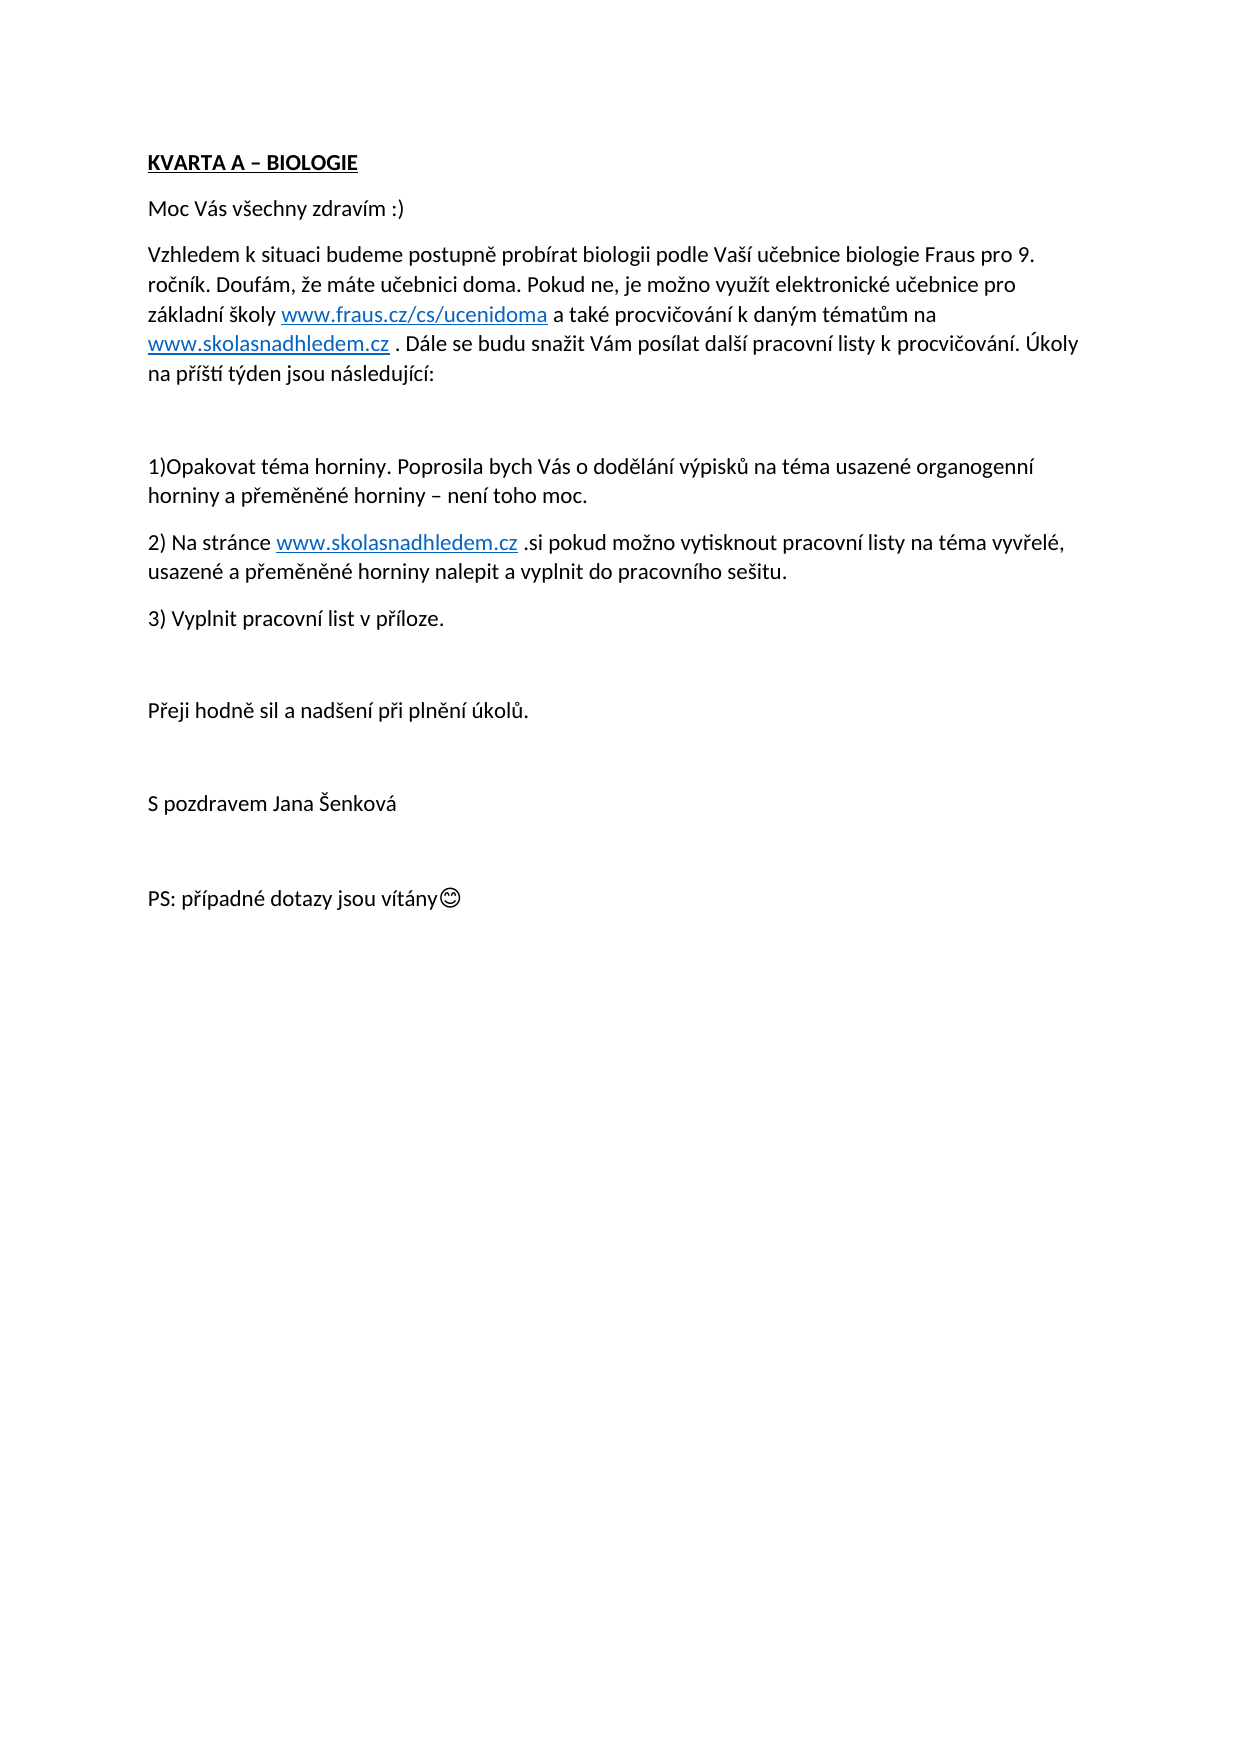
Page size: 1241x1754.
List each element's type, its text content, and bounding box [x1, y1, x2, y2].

text Moc Vás všechny zdravím :) [148, 194, 1093, 222]
text 3) Vyplnit pracovní list v příloze. [148, 604, 1093, 632]
text Vzhledem k situaci budeme postupně probírat biologii podle Vaší učebnice biologie Fraus pro 9. ročník. Doufám, že máte učebnici doma. Pokud ne, je možno využít elektronické učebnice pro základní školy www.fraus.cz/cs/ucenidoma a také procvičování k daným tématům na www.skolasnadhledem.cz . Dále se budu snažit Vám posílat další pracovní listy k procvičování. Úkoly na příští týden jsou následující: [148, 240, 1093, 387]
text S pozdravem Jana Šenková [148, 789, 1093, 817]
text 1)Opakovat téma horniny. Poprosila bych Vás o dodělání výpisků na téma usazené organogenní horniny a přeměněné horniny – není toho moc. [148, 452, 1093, 509]
text PS: případné dotazy jsou vítány [148, 882, 1093, 913]
text Přeji hodně sil a nadšení při plnění úkolů. [148, 697, 1093, 724]
text KVARTA A – BIOLOGIE [148, 148, 1093, 176]
text 2) Na stránce www.skolasnadhledem.cz .si pokud možno vytisknout pracovní listy na téma vyvřelé, usazené a přeměněné horniny nalepit a vyplnit do pracovního sešitu. [148, 528, 1093, 586]
